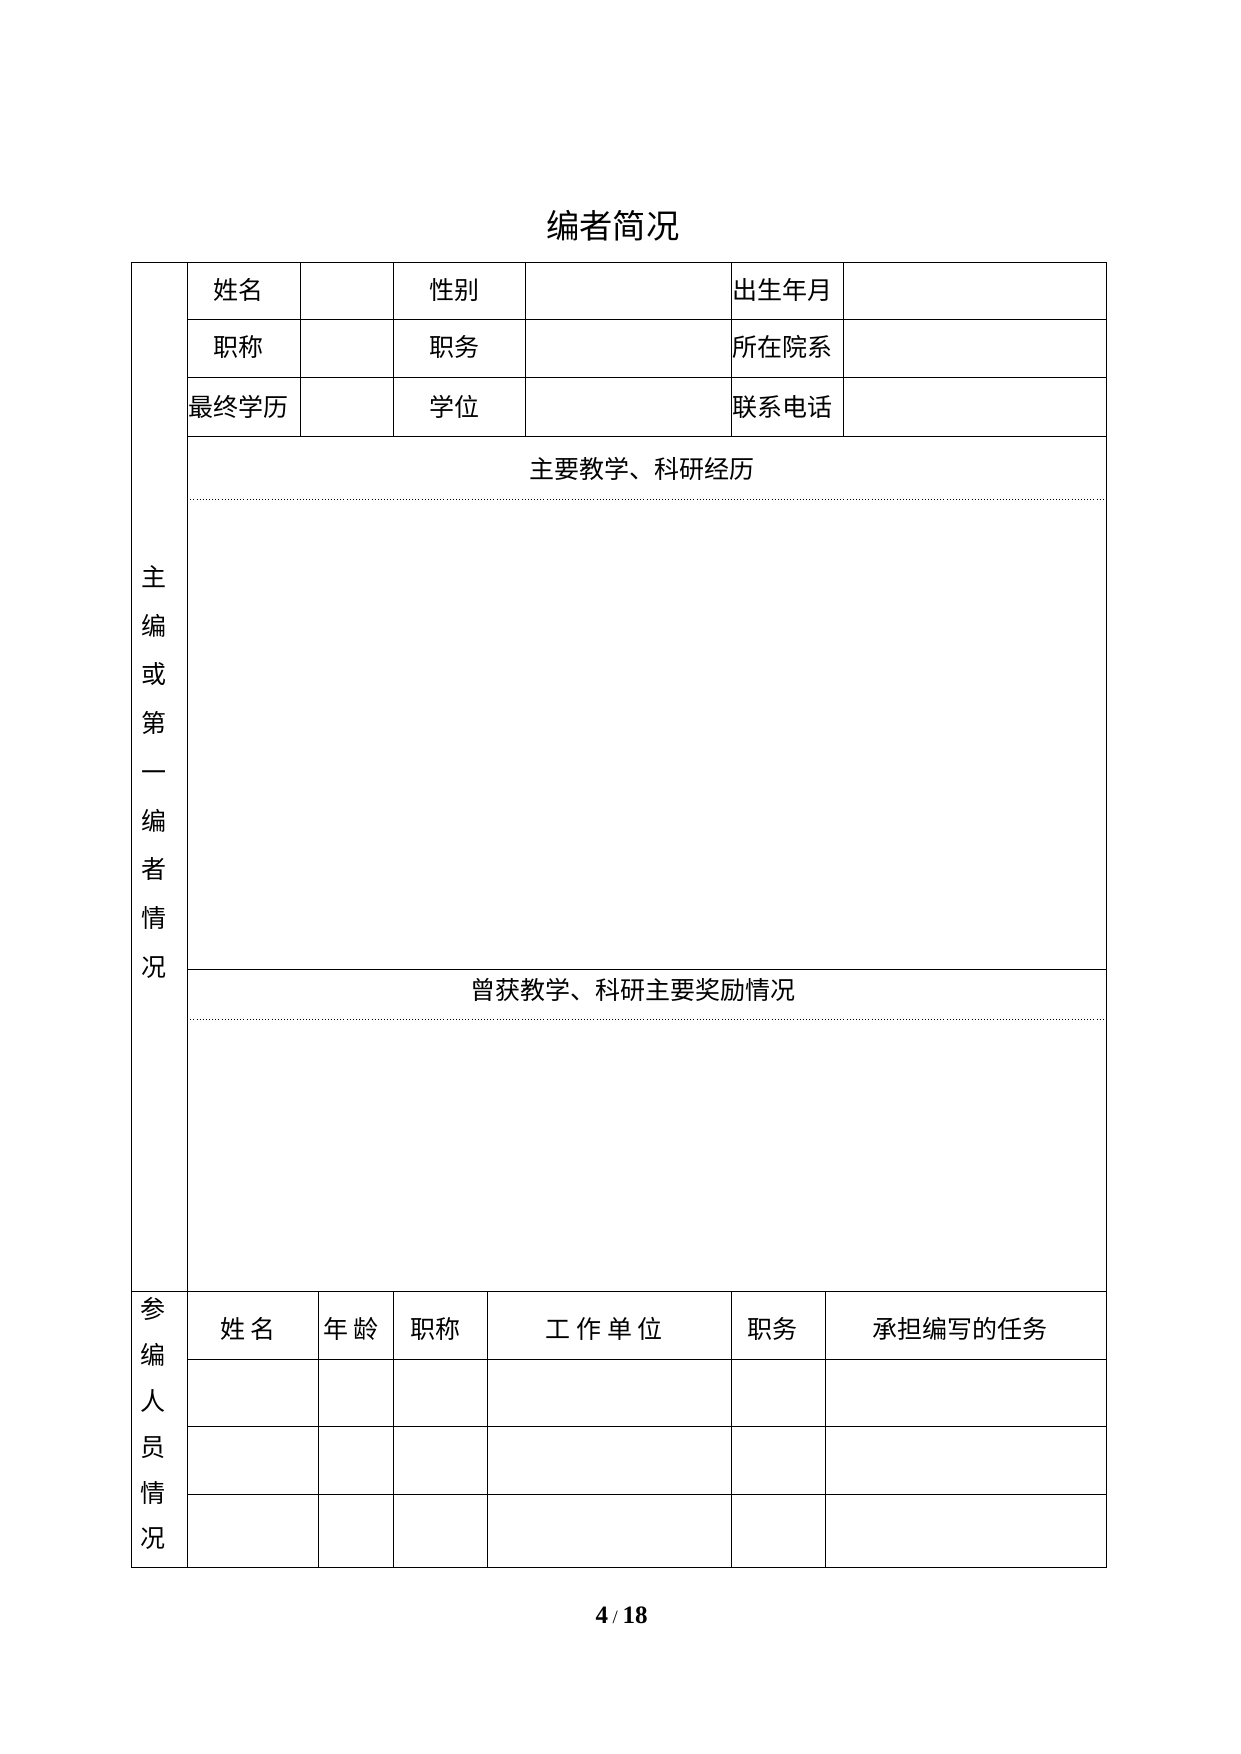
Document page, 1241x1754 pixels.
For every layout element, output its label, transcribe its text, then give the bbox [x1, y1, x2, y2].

table_cell [319, 1427, 393, 1494]
table_cell 职务 [732, 1292, 825, 1358]
table_cell [188, 1427, 318, 1494]
table_cell 工 作 单 位 [488, 1292, 731, 1358]
table_cell 年 龄 [319, 1292, 393, 1358]
table_header 出生年月 [732, 263, 843, 319]
table_cell 曾获教学、科研主要奖励情况 [188, 970, 1106, 1019]
table_cell [488, 1360, 731, 1426]
table_cell 职称 [188, 320, 300, 377]
table_cell 参 编 人 员 情 况 [132, 1292, 187, 1567]
table_cell [732, 1495, 825, 1567]
table_cell [826, 1427, 1106, 1494]
table_cell [844, 378, 1106, 436]
table_header 主 编 或 第 一 编 者 情 况 [132, 263, 187, 1291]
table_cell 联系电话 [732, 378, 843, 436]
table_cell [526, 320, 731, 377]
table_cell [188, 1360, 318, 1426]
table_cell [826, 1360, 1106, 1426]
table_cell 姓 名 [188, 1292, 318, 1358]
table_cell [844, 320, 1106, 377]
table_cell 学位 [394, 378, 525, 436]
table_cell 最终学历 [188, 378, 300, 436]
table_header [301, 263, 393, 319]
table_cell [732, 1427, 825, 1494]
table_header [526, 263, 731, 319]
table_header 姓名 [188, 263, 300, 319]
table_cell [301, 320, 393, 377]
table_cell [826, 1495, 1106, 1567]
table_cell [394, 1427, 487, 1494]
table_cell [488, 1427, 731, 1494]
table_header 性别 [394, 263, 525, 319]
table_cell 职称 [394, 1292, 487, 1358]
text 编者简况 [146, 195, 1079, 249]
table_cell [488, 1495, 731, 1567]
table_cell [732, 1360, 825, 1426]
table_cell [188, 499, 1106, 969]
table_cell [394, 1360, 487, 1426]
table_cell [301, 378, 393, 436]
table_cell 主要教学、科研经历 [188, 437, 1106, 499]
table_cell 承担编写的任务 [826, 1292, 1106, 1358]
table_cell [188, 1019, 1106, 1291]
table_header [844, 263, 1106, 319]
table_cell [394, 1495, 487, 1567]
table_cell 职务 [394, 320, 525, 377]
table_cell 所在院系 [732, 320, 843, 377]
table_cell [526, 378, 731, 436]
table_cell [319, 1495, 393, 1567]
table_cell [188, 1495, 318, 1567]
table_cell [319, 1360, 393, 1426]
